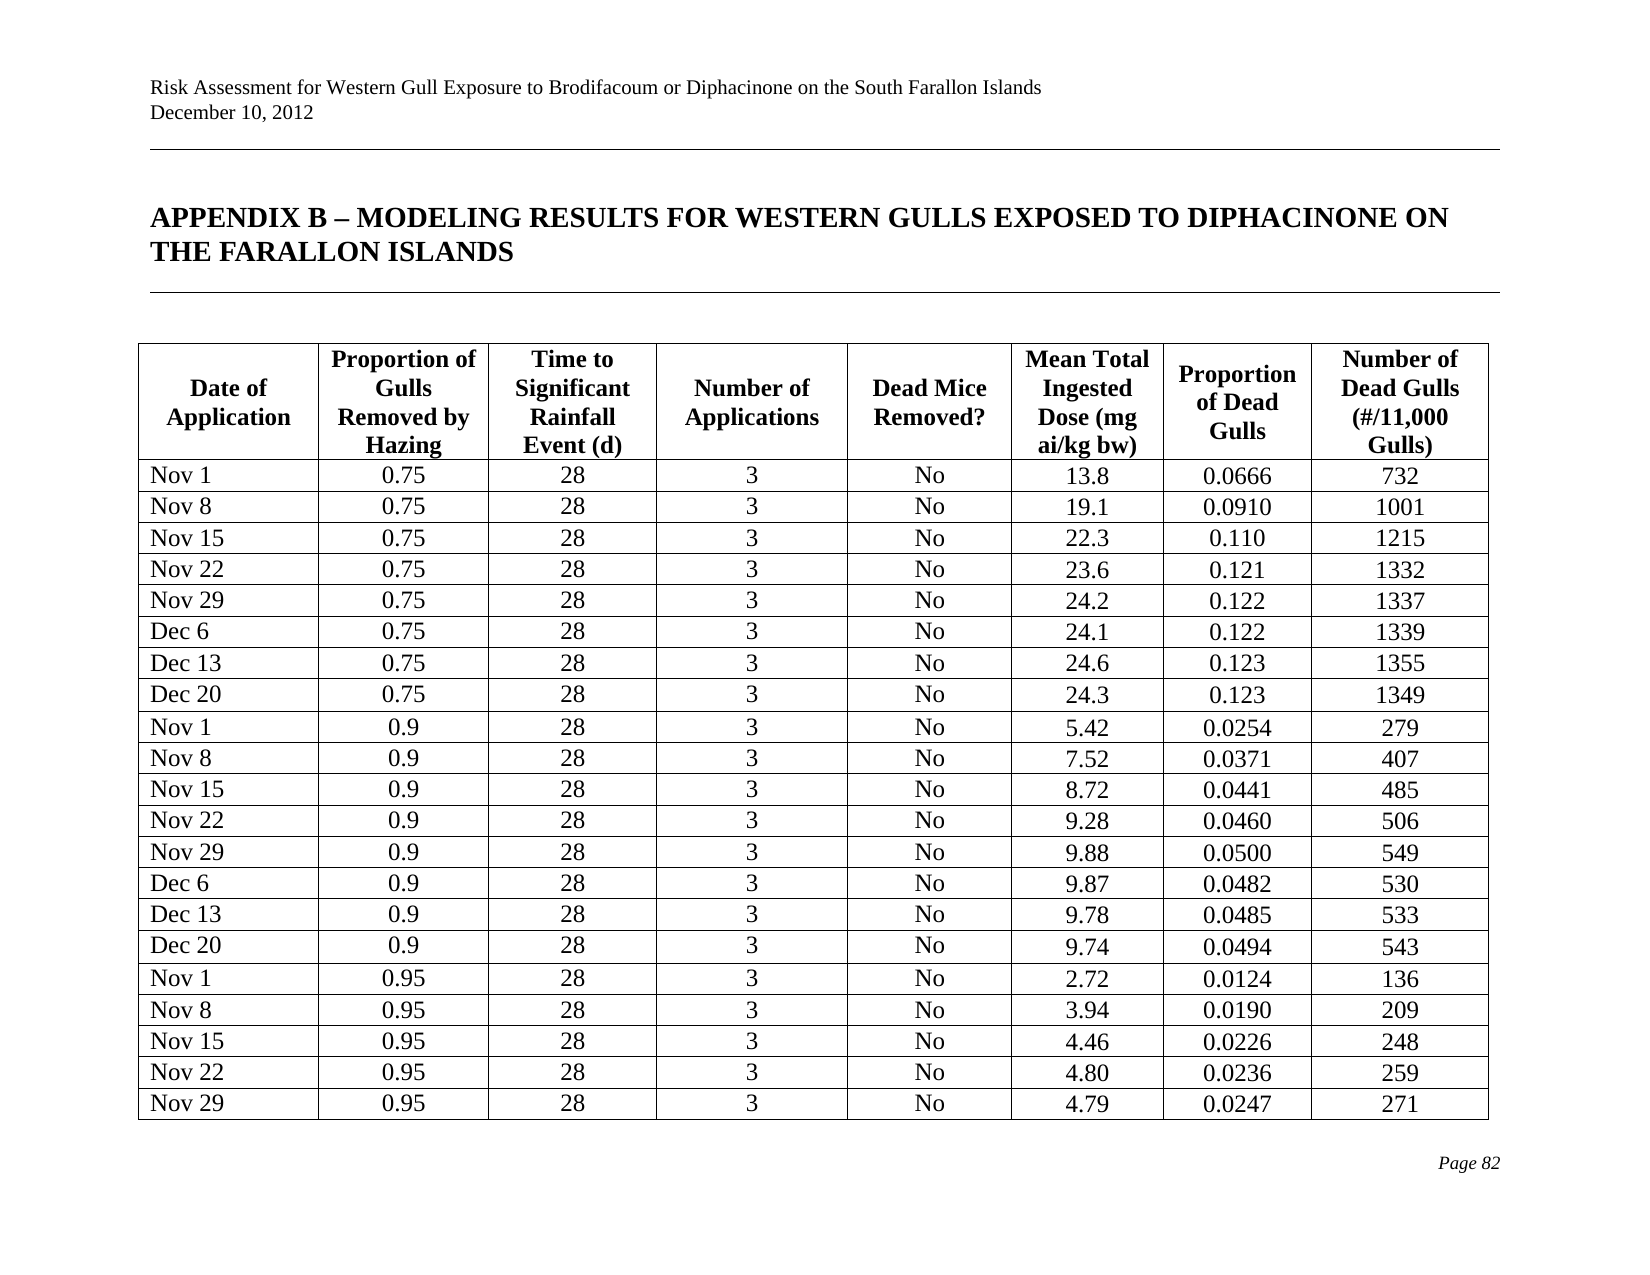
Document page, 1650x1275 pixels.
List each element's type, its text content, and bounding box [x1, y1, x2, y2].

table_cell 28 [489, 617, 656, 647]
table_cell 543 [1312, 931, 1488, 962]
table_cell 22.3 [1012, 523, 1163, 553]
table_cell 9.88 [1012, 837, 1163, 867]
table_cell 28 [489, 899, 656, 929]
table_cell 1337 [1312, 585, 1488, 616]
table_cell 28 [489, 554, 656, 584]
table_cell 9.78 [1012, 899, 1163, 929]
table_cell 3 [657, 743, 847, 773]
table_cell 0.75 [319, 554, 488, 584]
table_cell 28 [489, 460, 656, 491]
table_cell 1355 [1312, 648, 1488, 678]
table_cell 485 [1312, 774, 1488, 804]
table_cell 3 [657, 585, 847, 616]
table_cell 3 [657, 460, 847, 491]
table_cell Nov 1 [139, 460, 318, 491]
table_cell 0.110 [1164, 523, 1311, 553]
table_cell 0.0494 [1164, 931, 1311, 962]
table_cell 7.52 [1012, 743, 1163, 773]
table_cell 24.3 [1012, 679, 1163, 711]
table_cell No [848, 523, 1011, 553]
table_cell 506 [1312, 806, 1488, 836]
table_cell 3 [657, 899, 847, 929]
table_cell 9.28 [1012, 806, 1163, 836]
table_cell 3 [657, 617, 847, 647]
table_header Proportion of Dead Gulls [1164, 344, 1311, 459]
table_cell 0.75 [319, 585, 488, 616]
table_cell 0.0371 [1164, 743, 1311, 773]
table_cell 4.46 [1012, 1026, 1163, 1056]
table_header Proportion of Gulls Removed by Hazing [319, 344, 488, 459]
table_cell 0.9 [319, 774, 488, 804]
table_cell Nov 8 [139, 995, 318, 1025]
table_cell No [848, 774, 1011, 804]
table_cell 533 [1312, 899, 1488, 929]
table_cell 3 [657, 1057, 847, 1087]
table_cell 28 [489, 1057, 656, 1087]
table_cell 0.9 [319, 868, 488, 898]
table_cell 28 [489, 523, 656, 553]
table_cell Dec 6 [139, 617, 318, 647]
table_cell 0.75 [319, 492, 488, 522]
table_cell Nov 22 [139, 554, 318, 584]
table_cell No [848, 554, 1011, 584]
table_cell Nov 22 [139, 806, 318, 836]
table_cell 28 [489, 868, 656, 898]
table_cell 0.0254 [1164, 712, 1311, 742]
table_cell No [848, 743, 1011, 773]
table_cell No [848, 899, 1011, 929]
table_cell 0.0124 [1164, 964, 1311, 994]
table_cell Dec 20 [139, 679, 318, 711]
table_cell 732 [1312, 460, 1488, 491]
table_cell 28 [489, 931, 656, 962]
table_header Mean Total Ingested Dose (mg ai/kg bw) [1012, 344, 1163, 459]
table_cell 3 [657, 964, 847, 994]
table_header Date of Application [139, 344, 318, 459]
table_cell 28 [489, 806, 656, 836]
table_cell 0.95 [319, 995, 488, 1025]
table_cell No [848, 679, 1011, 711]
table_cell 0.75 [319, 523, 488, 553]
table_cell 0.95 [319, 1057, 488, 1087]
table_cell 3 [657, 868, 847, 898]
table_cell 0.9 [319, 837, 488, 867]
table_cell 28 [489, 1026, 656, 1056]
table_header Time to Significant Rainfall Event (d) [489, 344, 656, 459]
table_cell 549 [1312, 837, 1488, 867]
table_cell 0.0226 [1164, 1026, 1311, 1056]
table_header Number of Dead Gulls (#/11,000 Gulls) [1312, 344, 1488, 459]
table_cell 23.6 [1012, 554, 1163, 584]
table_cell 28 [489, 964, 656, 994]
table_cell 19.1 [1012, 492, 1163, 522]
table_cell Dec 20 [139, 931, 318, 962]
table_cell 28 [489, 585, 656, 616]
table_cell No [848, 806, 1011, 836]
table_cell 28 [489, 837, 656, 867]
table_cell 0.95 [319, 1089, 488, 1119]
table_header Number of Applications [657, 344, 847, 459]
table_cell 28 [489, 648, 656, 678]
table_cell 0.95 [319, 964, 488, 994]
table_cell 0.0190 [1164, 995, 1311, 1025]
table_cell 0.0247 [1164, 1089, 1311, 1119]
table_cell 0.0236 [1164, 1057, 1311, 1087]
table_cell 1215 [1312, 523, 1488, 553]
table_cell No [848, 617, 1011, 647]
table_cell Nov 22 [139, 1057, 318, 1087]
table_cell 1339 [1312, 617, 1488, 647]
table_cell No [848, 868, 1011, 898]
table_cell 3 [657, 1026, 847, 1056]
table_cell 0.121 [1164, 554, 1311, 584]
subtitle APPENDIX B – MODELING RESULTS FOR WESTERN GULLS EXPOSED TO DIPHACINONE ON THE FARALLON ISLANDS [150, 200, 1500, 292]
table_cell 0.9 [319, 899, 488, 929]
table_cell 3 [657, 492, 847, 522]
table_cell 1001 [1312, 492, 1488, 522]
table_cell 3 [657, 1089, 847, 1119]
table_cell 3 [657, 774, 847, 804]
table_cell 13.8 [1012, 460, 1163, 491]
table_cell 9.74 [1012, 931, 1163, 962]
table_cell 0.0500 [1164, 837, 1311, 867]
table_cell 0.75 [319, 617, 488, 647]
table_cell 0.123 [1164, 648, 1311, 678]
table_cell No [848, 1057, 1011, 1087]
table_cell 0.0482 [1164, 868, 1311, 898]
table_cell 0.75 [319, 648, 488, 678]
table_cell Dec 6 [139, 868, 318, 898]
table_cell 0.9 [319, 806, 488, 836]
table_cell 3 [657, 837, 847, 867]
table_cell 28 [489, 492, 656, 522]
table_cell 24.1 [1012, 617, 1163, 647]
table_cell 28 [489, 712, 656, 742]
table_cell 0.122 [1164, 617, 1311, 647]
table_cell 136 [1312, 964, 1488, 994]
table_header Dead Mice Removed? [848, 344, 1011, 459]
table_cell 9.87 [1012, 868, 1163, 898]
table_cell 5.42 [1012, 712, 1163, 742]
table_cell Nov 15 [139, 774, 318, 804]
table_cell 1349 [1312, 679, 1488, 711]
table_cell 24.6 [1012, 648, 1163, 678]
table_cell Nov 15 [139, 523, 318, 553]
table_cell Nov 8 [139, 743, 318, 773]
table_cell 28 [489, 743, 656, 773]
table_cell 3 [657, 712, 847, 742]
table_cell 28 [489, 679, 656, 711]
table_cell 0.9 [319, 712, 488, 742]
table_cell 0.0441 [1164, 774, 1311, 804]
table_cell 2.72 [1012, 964, 1163, 994]
table_cell No [848, 585, 1011, 616]
table_cell 3.94 [1012, 995, 1163, 1025]
table_cell No [848, 1089, 1011, 1119]
table_cell 0.75 [319, 460, 488, 491]
table_cell 3 [657, 648, 847, 678]
table_cell No [848, 837, 1011, 867]
table_cell 28 [489, 995, 656, 1025]
table_cell 3 [657, 995, 847, 1025]
table_cell 0.0910 [1164, 492, 1311, 522]
table_cell Dec 13 [139, 899, 318, 929]
table_cell 4.79 [1012, 1089, 1163, 1119]
table_cell 209 [1312, 995, 1488, 1025]
table_cell Nov 1 [139, 964, 318, 994]
table_cell 0.9 [319, 743, 488, 773]
table_cell Nov 29 [139, 837, 318, 867]
table_cell No [848, 1026, 1011, 1056]
table_cell No [848, 931, 1011, 962]
table_cell 407 [1312, 743, 1488, 773]
table_cell 8.72 [1012, 774, 1163, 804]
table_cell 28 [489, 774, 656, 804]
table_cell 0.122 [1164, 585, 1311, 616]
table_cell 0.0485 [1164, 899, 1311, 929]
table_cell 28 [489, 1089, 656, 1119]
table_cell 24.2 [1012, 585, 1163, 616]
table_cell 3 [657, 554, 847, 584]
table_cell 3 [657, 931, 847, 962]
table_cell 279 [1312, 712, 1488, 742]
table_cell Nov 29 [139, 585, 318, 616]
table_cell Nov 8 [139, 492, 318, 522]
table_cell 4.80 [1012, 1057, 1163, 1087]
table_cell 530 [1312, 868, 1488, 898]
table_cell No [848, 712, 1011, 742]
table_cell 259 [1312, 1057, 1488, 1087]
table_cell No [848, 964, 1011, 994]
table_cell 1332 [1312, 554, 1488, 584]
table_cell 0.75 [319, 679, 488, 711]
table_cell 0.95 [319, 1026, 488, 1056]
table_cell 271 [1312, 1089, 1488, 1119]
table_cell Nov 1 [139, 712, 318, 742]
table_cell No [848, 995, 1011, 1025]
table_cell Nov 29 [139, 1089, 318, 1119]
table_cell No [848, 492, 1011, 522]
table_cell 0.123 [1164, 679, 1311, 711]
table_cell 248 [1312, 1026, 1488, 1056]
table_cell 3 [657, 806, 847, 836]
table_cell No [848, 460, 1011, 491]
table_cell Nov 15 [139, 1026, 318, 1056]
table_cell No [848, 648, 1011, 678]
table_cell 0.0460 [1164, 806, 1311, 836]
table_cell 3 [657, 679, 847, 711]
table_cell Dec 13 [139, 648, 318, 678]
table_cell 0.9 [319, 931, 488, 962]
table_cell 0.0666 [1164, 460, 1311, 491]
table_cell 3 [657, 523, 847, 553]
